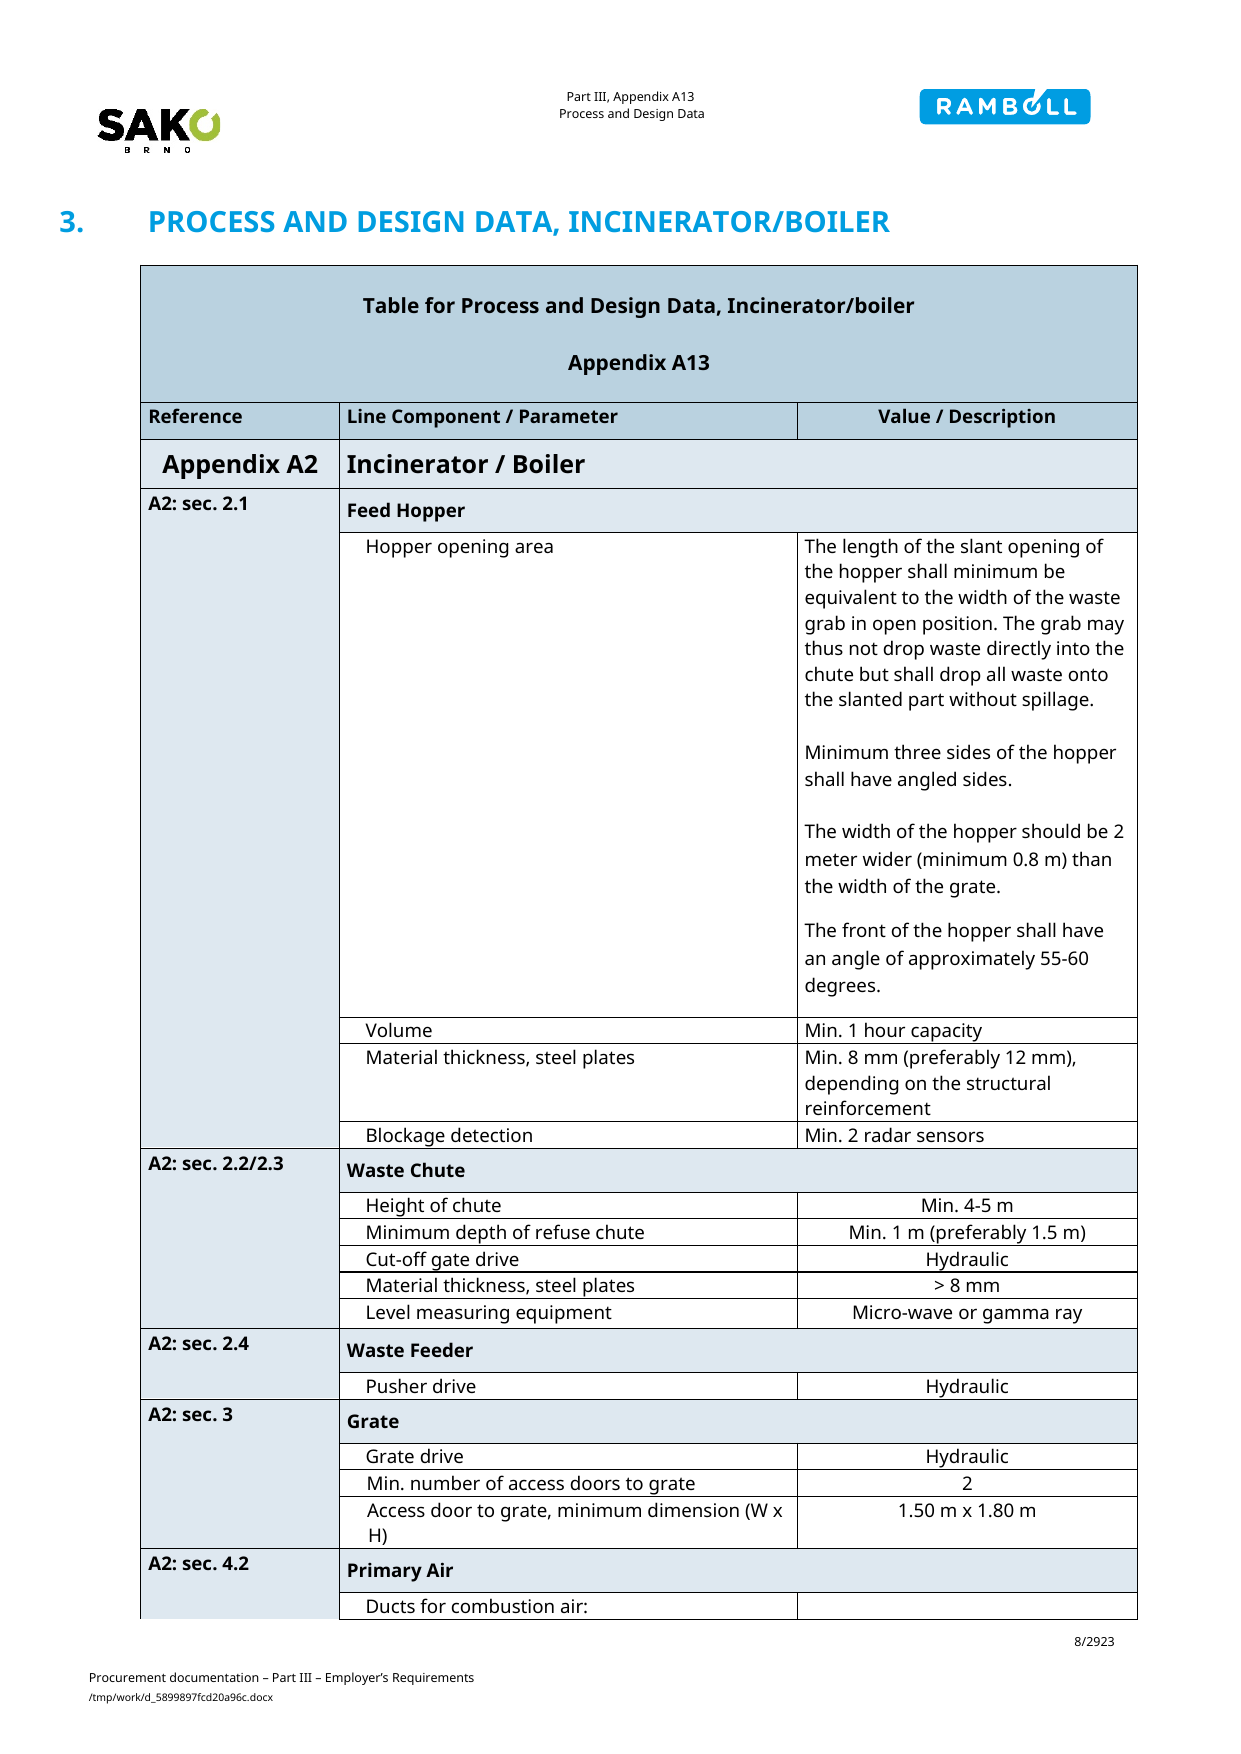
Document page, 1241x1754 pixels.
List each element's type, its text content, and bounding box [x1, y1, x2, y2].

table_cell Appendix A2 [141, 440, 339, 488]
table_header Table for Process and Design Data, Incinerator/boiler Appendix A13 [141, 266, 1137, 402]
table_cell Grate drive [340, 1444, 797, 1469]
table_cell Volume [340, 1018, 797, 1043]
table_cell Access door to grate, minimum dimension (W x H) [340, 1497, 797, 1548]
subtitle Process and design data, Incinerator/boiler [59, 201, 1116, 241]
table_cell [797, 1549, 1137, 1592]
table_cell Blockage detection [340, 1122, 797, 1147]
table_cell Min. 1 m (preferably 1.5 m) [798, 1219, 1137, 1245]
table_cell Material thickness, steel plates [340, 1044, 797, 1121]
table_cell [797, 1400, 1137, 1443]
table_cell Hydraulic [798, 1373, 1137, 1398]
table_cell Hydraulic [798, 1444, 1137, 1469]
table_cell Ducts for combustion air: [340, 1593, 797, 1619]
table_cell Reference [141, 403, 339, 439]
table_cell Pusher drive [340, 1373, 797, 1398]
table_cell A2: sec. 3 [141, 1400, 339, 1548]
table_cell 2 [798, 1470, 1137, 1496]
table_cell A2: sec. 2.2/2.3 [141, 1149, 339, 1328]
table_cell [798, 1593, 1137, 1619]
table_cell Line Component / Parameter [340, 403, 797, 439]
table_cell Min. 1 hour capacity [798, 1018, 1137, 1043]
table_cell Min. number of access doors to grate [340, 1470, 797, 1496]
table_cell Min. 2 radar sensors [798, 1122, 1137, 1147]
table_cell Cut-off gate drive [340, 1246, 797, 1271]
table_cell [797, 440, 1137, 488]
table_cell 1.50 m x 1.80 m [798, 1497, 1137, 1548]
table_cell The length of the slant opening of the hopper shall minimum be equivalent to the width of the waste grab in open position. The grab may thus not drop waste directly into the chute but shall drop all waste onto the slanted part without spillage. Minimum three sides of the hopper shall have angled sides. The width of the hopper should be 2 meter wider (minimum 0.8 m) than the width of the grate. The front of the hopper shall have an angle of approximately 55-60 degrees. [798, 533, 1137, 1017]
table_cell Waste Chute [340, 1149, 797, 1192]
table_cell Min. 8 mm (preferably 12 mm), depending on the structural reinforcement [798, 1044, 1137, 1121]
table_cell Incinerator / Boiler [340, 440, 797, 488]
table_cell Minimum depth of refuse chute [340, 1219, 797, 1245]
table_cell [797, 489, 1137, 532]
table_cell Hydraulic [798, 1246, 1137, 1271]
table_cell Waste Feeder [340, 1329, 797, 1372]
table_cell [797, 1149, 1137, 1192]
table_cell > 8 mm [798, 1273, 1137, 1298]
table_cell A2: sec. 2.1 [141, 489, 339, 1147]
table_cell Grate [340, 1400, 797, 1443]
table_cell Feed Hopper [340, 489, 797, 532]
table_cell Micro-wave or gamma ray [798, 1299, 1137, 1328]
table_cell Material thickness, steel plates [340, 1273, 797, 1298]
table_cell [797, 1329, 1137, 1372]
table_cell Value / Description [798, 403, 1137, 439]
table_cell Hopper opening area [340, 533, 797, 1017]
table_cell Level measuring equipment [340, 1299, 797, 1328]
table_cell A2: sec. 4.2 [141, 1549, 339, 1619]
picture [97, 109, 221, 153]
table_cell A2: sec. 2.4 [141, 1329, 339, 1398]
table_cell Min. 4-5 m [798, 1193, 1137, 1218]
table_cell Height of chute [340, 1193, 797, 1218]
table_cell Primary Air [340, 1549, 797, 1592]
